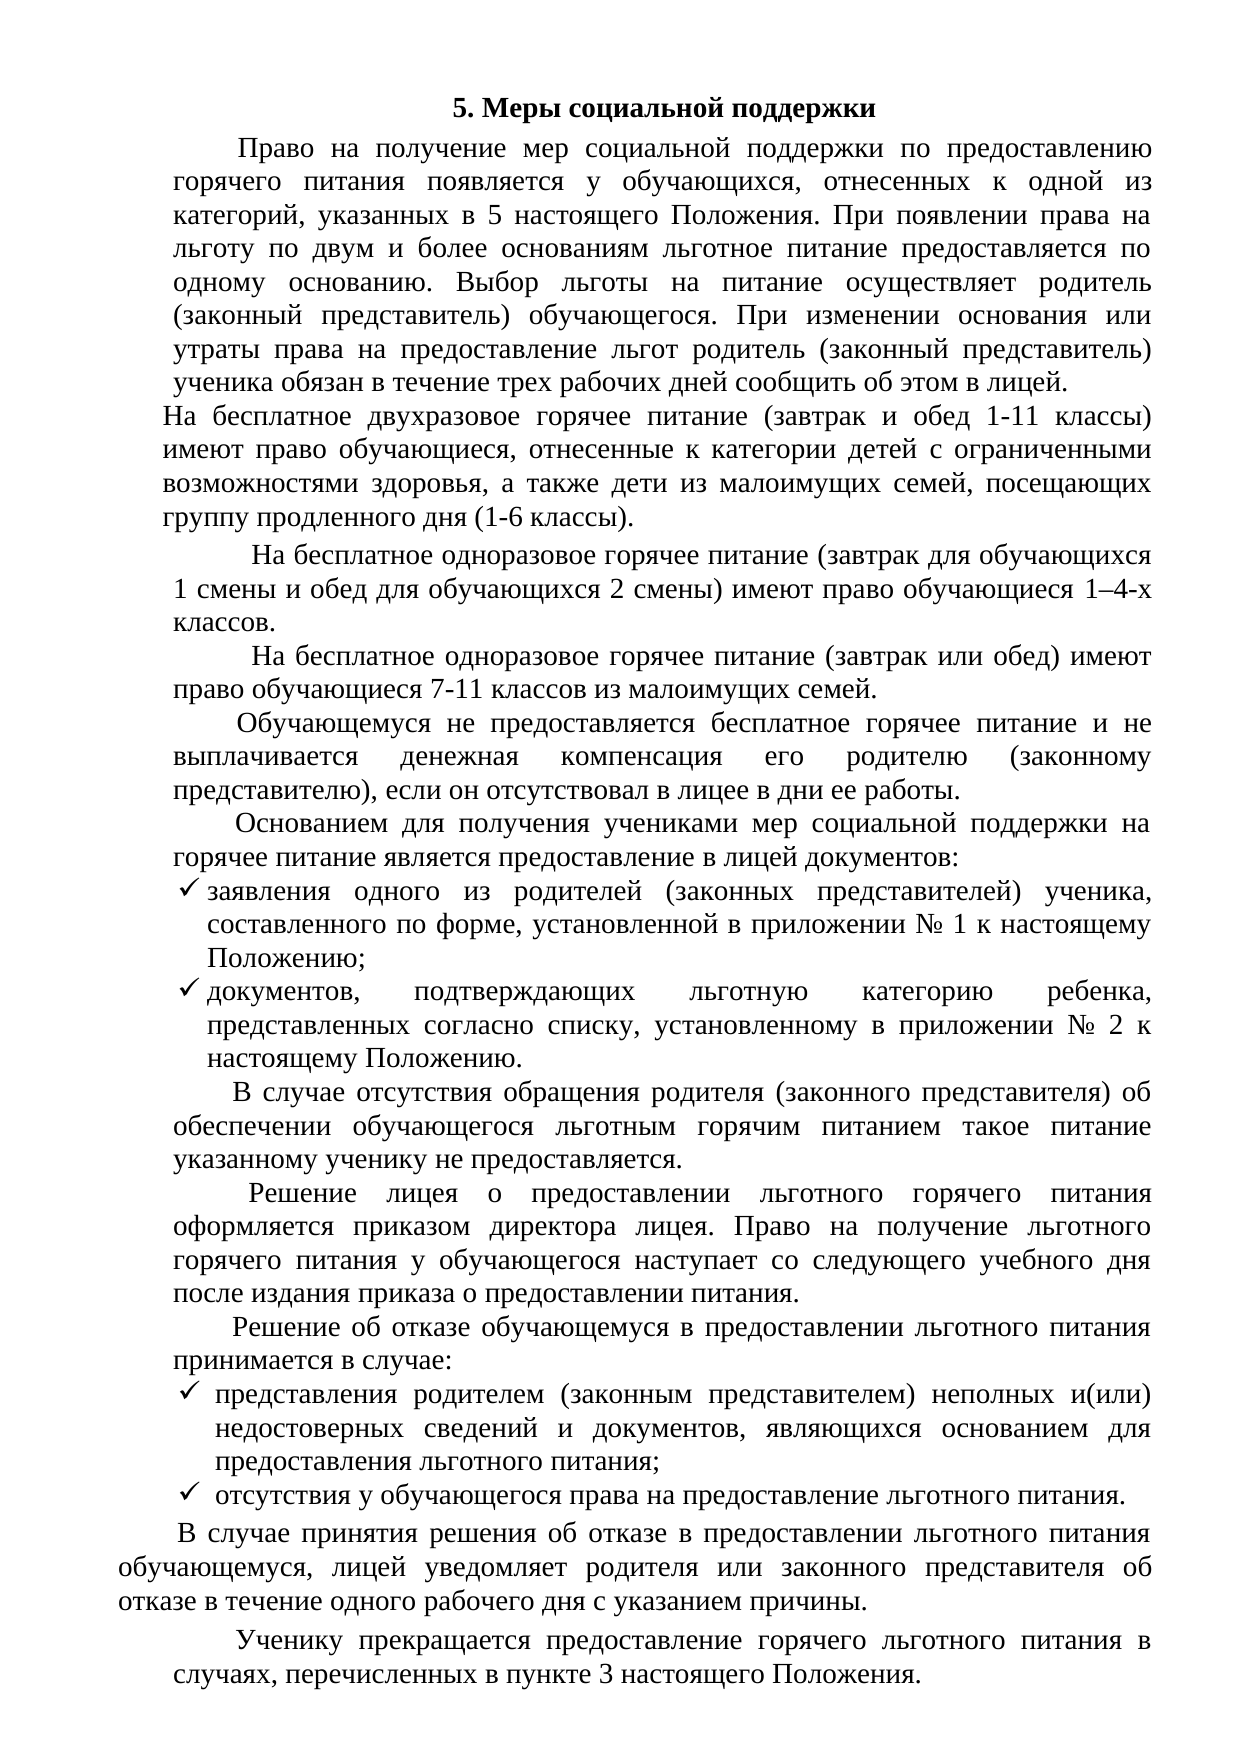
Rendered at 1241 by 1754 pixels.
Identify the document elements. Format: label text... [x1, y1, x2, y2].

subtitle Меры социальной поддержки [452, 90, 1194, 123]
list отсутствия у обучающегося права на предоставление льготного питания. [177, 1477, 1194, 1510]
list В случае отсутствия обращения родителя (законного представителя) об обеспечении обучающегося льготным горячим питанием такое питание указанному ученику не предоставляется. [173, 1074, 1152, 1175]
list заявления одного из родителей (законных представителей) ученика, составленного по форме, установленной в приложении № 1 к настоящему Положению; [177, 873, 1152, 973]
list документов, подтверждающих льготную категорию ребенка, представленных согласно списку, установленному в приложении № 2 к настоящему Положению. [177, 973, 1152, 1074]
list На бесплатное одноразовое горячее питание (завтрак для обучающихся 1 смены и обед для обучающихся 2 смены) имеют право обучающиеся 1–4-х классов. [173, 537, 1152, 638]
list представления родителем (законным представителем) неполных и(или) недостоверных сведений и документов, являющихся основанием для предоставления льготного питания; [177, 1376, 1151, 1477]
list Право на получение мер социальной поддержки по предоставлению горячего питания появляется у обучающихся, отнесенных к одной из категорий, указанных в 5 настоящего Положения. При появлении права на льготу по двум и более основаниям льготное питание предоставляется по одному основанию. Выбор льготы на питание осуществляет родитель (законный представитель) обучающегося. При изменении основания или утраты права на предоставление льгот родитель (законный представитель) ученика обязан в течение трех рабочих дней сообщить об этом в лицей. [173, 130, 1152, 398]
text На бесплатное двухразовое горячее питание (завтрак и обед 1-11 классы) имеют право обучающиеся, отнесенные к категории детей с ограниченными возможностями здоровья, а также дети из малоимущих семей, посещающих группу продленного дня (1-6 классы). [162, 398, 1152, 532]
list Ученику прекращается предоставление горячего льготного питания в случаях, перечисленных в пункте 3 настоящего Положения. [173, 1622, 1152, 1689]
list Обучающемуся не предоставляется бесплатное горячее питание и не выплачивается денежная компенсация его родителю (законному представителю), если он отсутствовал в лицее в дни ее работы. [173, 705, 1152, 806]
list На бесплатное одноразовое горячее питание (завтрак или обед) имеют право обучающиеся 7-11 классов из малоимущих семей. [173, 638, 1152, 705]
list Основанием для получения учениками мер социальной поддержки на горячее питание является предоставление в лицей документов: [173, 806, 1151, 873]
text В случае принятия решения об отказе в предоставлении льготного питания обучающемуся, лицей уведомляет родителя или законного представителя об отказе в течение одного рабочего дня с указанием причины. [118, 1516, 1152, 1616]
list Решение лицея о предоставлении льготного горячего питания оформляется приказом директора лицея. Право на получение льготного горячего питания у обучающегося наступает со следующего учебного дня после издания приказа о предоставлении питания. [173, 1175, 1152, 1309]
list Решение об отказе обучающемуся в предоставлении льготного питания принимается в случае: [173, 1309, 1152, 1376]
